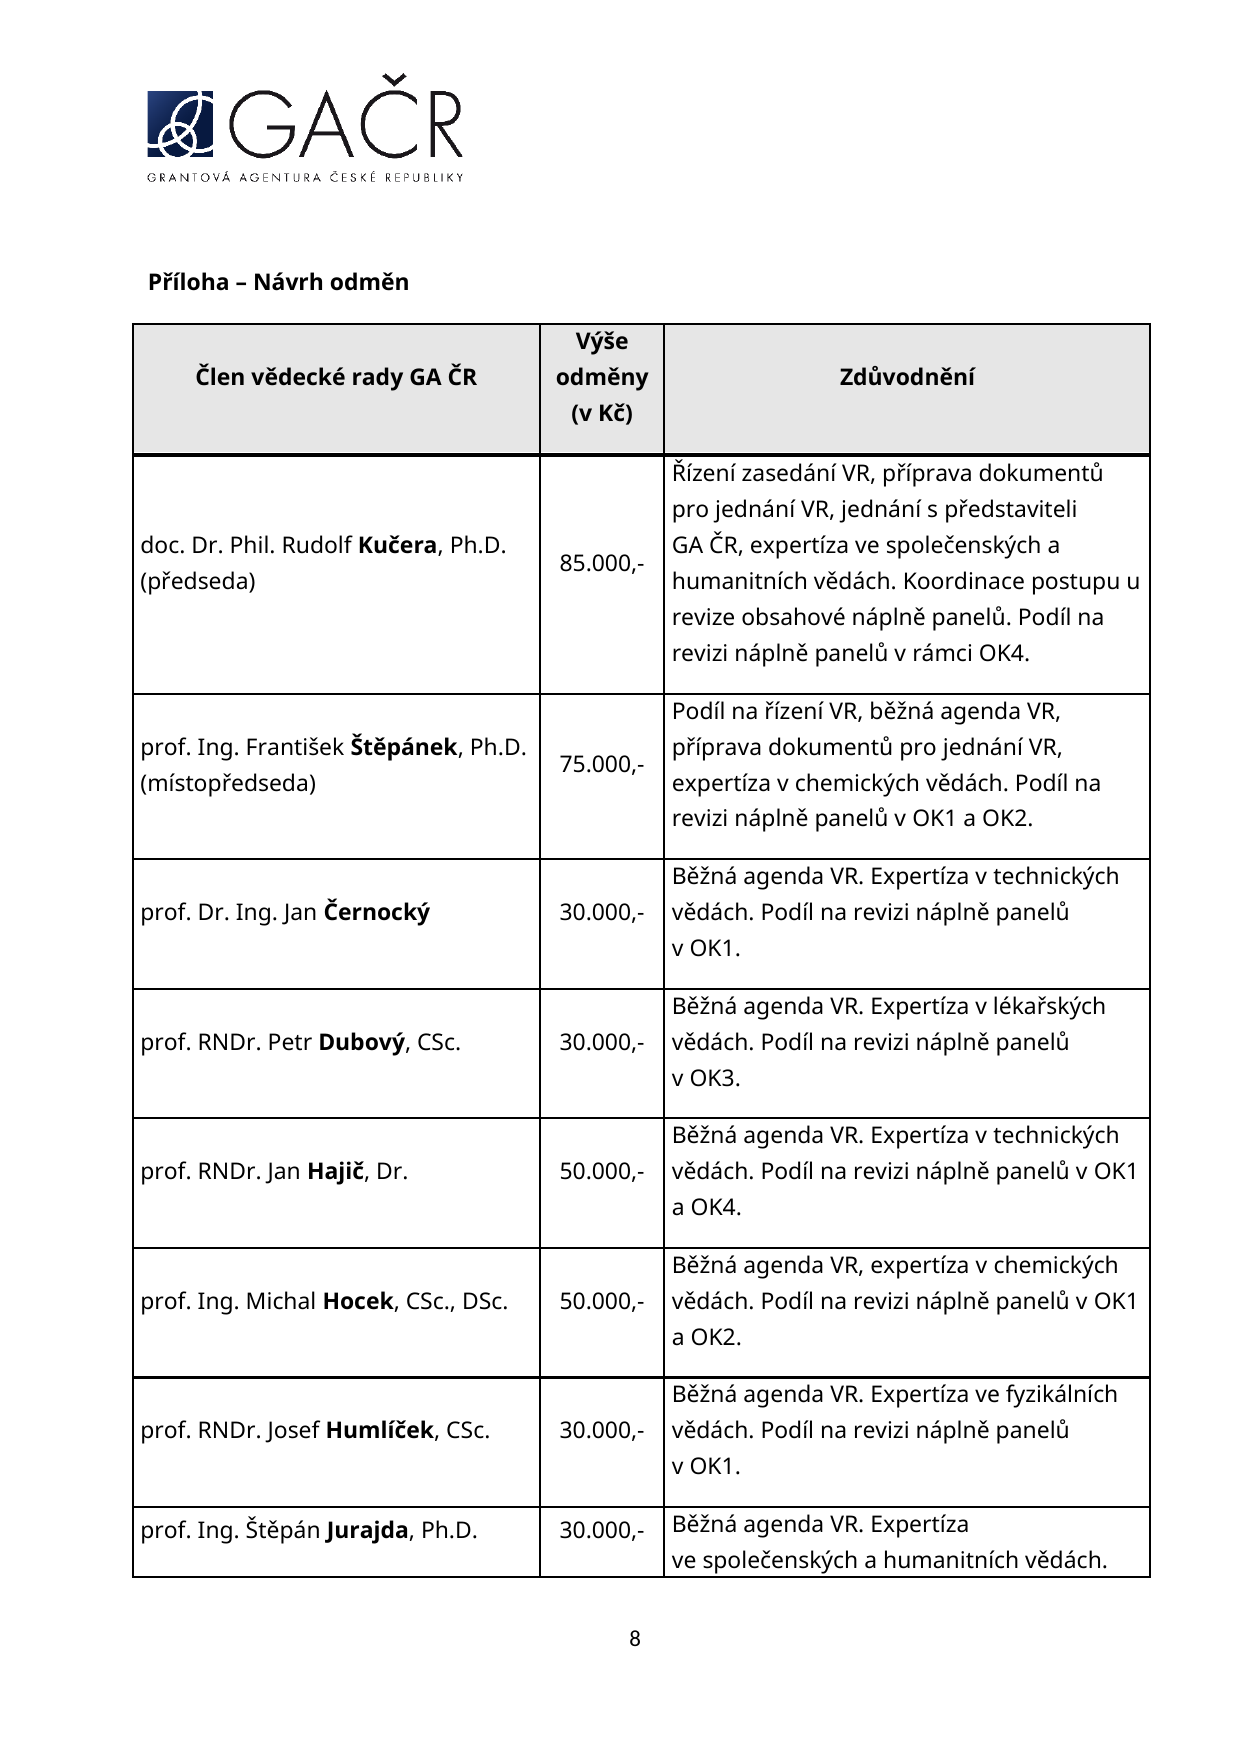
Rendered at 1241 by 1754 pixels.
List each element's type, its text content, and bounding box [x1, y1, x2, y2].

table_cell Běžná agenda VR. Expertíza v technických vědách. Podíl na revizi náplně panelů v OK1. [665, 860, 1149, 988]
table_cell Běžná agenda VR. Expertíza ve společenských a humanitních vědách. Podíl na revizi náplně panelů v OK4. [665, 1508, 1149, 1576]
table_header Člen vědecké rady GA ČR [134, 325, 539, 452]
table_cell 30.000,- [541, 1379, 663, 1506]
table_cell 85.000,- [541, 457, 663, 692]
table_header Výše odměny (v Kč) [541, 325, 663, 452]
table_cell 50.000,- [541, 1249, 663, 1376]
table_cell Běžná agenda VR. Expertíza v lékařských vědách. Podíl na revizi náplně panelů v OK3. [665, 990, 1149, 1117]
table_cell prof. RNDr. Josef Humlíček, CSc. [134, 1379, 539, 1506]
table_cell Řízení zasedání VR, příprava dokumentů pro jednání VR, jednání s představiteli GA ČR, expertíza ve společenských a humanitních vědách. Koordinace postupu u revize obsahové náplně panelů. Podíl na revizi náplně panelů v rámci OK4. [665, 457, 1149, 692]
table_cell 30.000,- [541, 860, 663, 988]
table_cell prof. RNDr. Jan Hajič, Dr. [134, 1119, 539, 1247]
table_cell prof. Ing. Michal Hocek, CSc., DSc. [134, 1249, 539, 1376]
table_cell 30.000,- [541, 990, 663, 1117]
table_cell prof. Ing. František Štěpánek, Ph.D. (místopředseda) [134, 695, 539, 858]
table_cell prof. Dr. Ing. Jan Černocký [134, 860, 539, 988]
table_cell Běžná agenda VR. Expertíza v technických vědách. Podíl na revizi náplně panelů v OK1 a OK4. [665, 1119, 1149, 1247]
table_header Zdůvodnění [665, 325, 1149, 452]
text Příloha – Návrh odměn [148, 266, 1122, 297]
table_cell 50.000,- [541, 1119, 663, 1247]
picture [147, 73, 463, 182]
table_cell Podíl na řízení VR, běžná agenda VR, příprava dokumentů pro jednání VR, expertíza v chemických vědách. Podíl na revizi náplně panelů v OK1 a OK2. [665, 695, 1149, 858]
table_cell doc. Dr. Phil. Rudolf Kučera, Ph.D. (předseda) [134, 457, 539, 692]
table_cell 75.000,- [541, 695, 663, 858]
table_cell 30.000,- [541, 1508, 663, 1576]
table_cell prof. Ing. Štěpán Jurajda, Ph.D. [134, 1508, 539, 1576]
table_cell Běžná agenda VR. Expertíza ve fyzikálních vědách. Podíl na revizi náplně panelů v OK1. [665, 1379, 1149, 1506]
table_cell prof. RNDr. Petr Dubový, CSc. [134, 990, 539, 1117]
table_cell Běžná agenda VR, expertíza v chemických vědách. Podíl na revizi náplně panelů v OK1 a OK2. [665, 1249, 1149, 1376]
